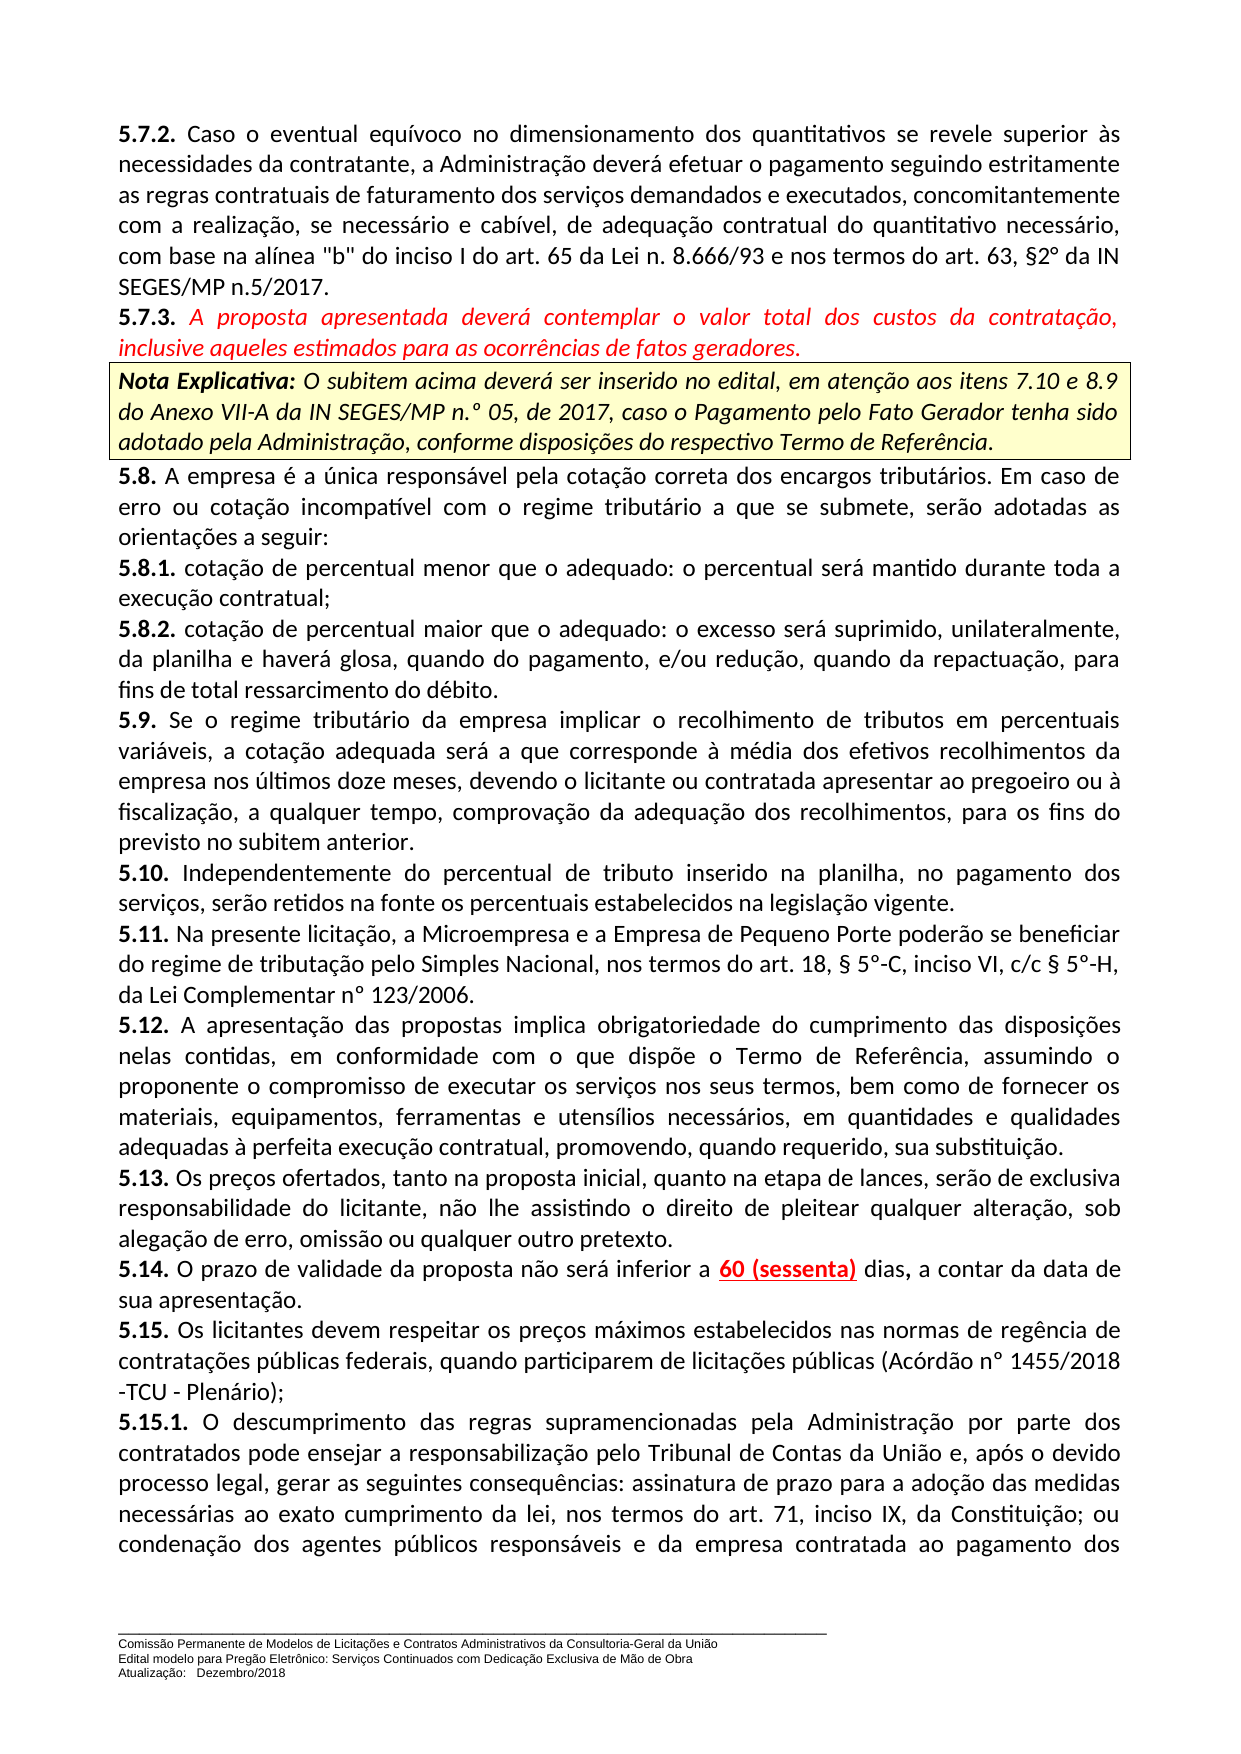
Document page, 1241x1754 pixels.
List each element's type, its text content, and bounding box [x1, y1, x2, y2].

text 5.7.2. Caso o eventual equívoco no dimensionamento dos quantitativos se revele superior às necessidades da contratante, a Administração deverá efetuar o pagamento seguindo estritamente as regras contratuais de faturamento dos serviços demandados e executados, concomitantemente com a realização, se necessário e cabível, de adequação contratual do quantitativo necessário, com base na alínea "b" do inciso I do art. 65 da Lei n. 8.666/93 e nos termos do art. 63, §2° da IN SEGES/MP n.5/2017. [118, 118, 1122, 301]
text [118, 1406, 1122, 1559]
text Nota Explicativa: O subitem acima deverá ser inserido no edital, em atenção aos itens 7.10 e 8.9 do Anexo VII-A da IN SEGES/MP n.º 05, de 2017, caso o Pagamento pelo Fato Gerador tenha sido adotado pela Administração, conforme disposições do respectivo Termo de Referência. [110, 363, 1130, 459]
text 5.8.2. cotação de percentual maior que o adequado: o excesso será suprimido, unilateralmente, da planilha e haverá glosa, quando do pagamento, e/ou redução, quando da repactuação, para fins de total ressarcimento do débito. [118, 613, 1122, 704]
text 5.9. Se o regime tributário da empresa implicar o recolhimento de tributos em percentuais variáveis, a cotação adequada será a que corresponde à média dos efetivos recolhimentos da empresa nos últimos doze meses, devendo o licitante ou contratada apresentar ao pregoeiro ou à fiscalização, a qualquer tempo, comprovação da adequação dos recolhimentos, para os fins do previsto no subitem anterior. [118, 704, 1122, 857]
text 5.14. O prazo de validade da proposta não será inferior a 60 (sessenta) dias, a contar da data de sua apresentação. [118, 1254, 1122, 1315]
text 5.8.1. cotação de percentual menor que o adequado: o percentual será mantido durante toda a execução contratual; [118, 552, 1122, 613]
text 5.11. Na presente licitação, a Microempresa e a Empresa de Pequeno Porte poderão se beneficiar do regime de tributação pelo Simples Nacional, nos termos do art. 18, § 5º-C, inciso VI, c/c § 5º-H, da Lei Complementar nº 123/2006. [118, 918, 1122, 1009]
text 5.13. Os preços ofertados, tanto na proposta inicial, quanto na etapa de lances, serão de exclusiva responsabilidade do licitante, não lhe assistindo o direito de pleitear qualquer alteração, sob alegação de erro, omissão ou qualquer outro pretexto. [118, 1162, 1122, 1254]
text 5.12. A apresentação das propostas implica obrigatoriedade do cumprimento das disposições nelas contidas, em conformidade com o que dispõe o Termo de Referência, assumindo o proponente o compromisso de executar os serviços nos seus termos, bem como de fornecer os materiais, equipamentos, ferramentas e utensílios necessários, em quantidades e qualidades adequadas à perfeita execução contratual, promovendo, quando requerido, sua substituição. [118, 1009, 1122, 1162]
text 5.10. Independentemente do percentual de tributo inserido na planilha, no pagamento dos serviços, serão retidos na fonte os percentuais estabelecidos na legislação vigente. [118, 857, 1122, 918]
text 5.7.3. A proposta apresentada deverá contemplar o valor total dos custos da contratação, inclusive aqueles estimados para as ocorrências de fatos geradores. [118, 301, 1122, 362]
text 5.8. A empresa é a única responsável pela cotação correta dos encargos tributários. Em caso de erro ou cotação incompatível com o regime tributário a que se submete, serão adotadas as orientações a seguir: [118, 460, 1122, 552]
text 5.15. Os licitantes devem respeitar os preços máximos estabelecidos nas normas de regência de contratações públicas federais, quando participarem de licitações públicas (Acórdão nº 1455/2018 -TCU - Plenário); [118, 1315, 1122, 1406]
